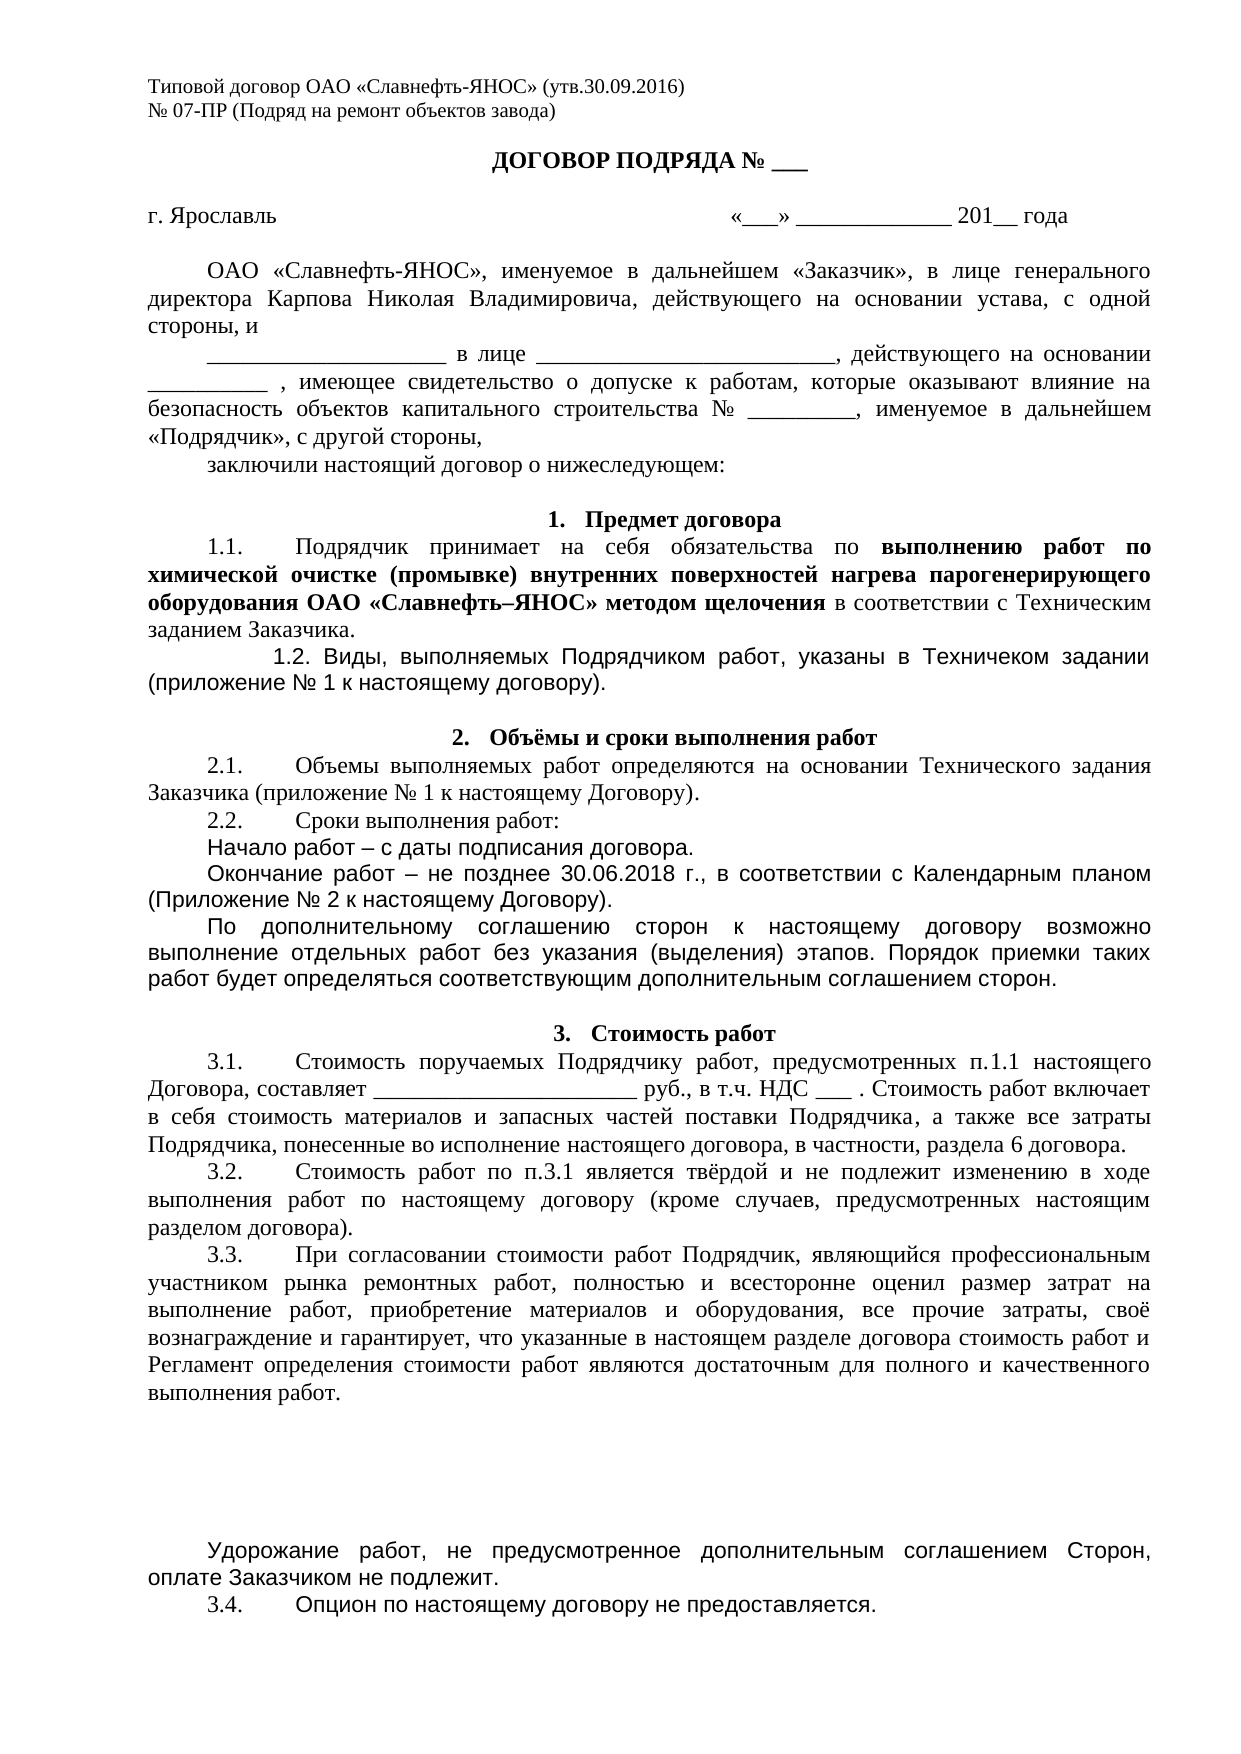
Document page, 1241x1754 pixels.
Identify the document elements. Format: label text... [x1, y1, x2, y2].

list Подрядчик принимает на себя обязательства по [148, 532, 1152, 643]
text ОАО «Славнефть-ЯНОС», именуемое в дальнейшем «Заказчик», в лице генерального директора , действующего на основании устава, с одной стороны, и [148, 256, 1152, 339]
list Сроки выполнения работ: [148, 806, 1152, 833]
text заключили настоящий договор о нижеследующем: [148, 449, 1152, 477]
list Стоимость работ по п.3.1 является твёрдой и не подлежит изменению в ходе выполнения работ по настоящему договору (кроме случаев, предусмотренных настоящим разделом договора). [148, 1157, 1152, 1240]
list Предмет договора [177, 505, 1152, 532]
list Стоимость работ [177, 1019, 1152, 1047]
list Объемы выполняемых работ определяются . [148, 751, 1152, 806]
list При согласовании стоимости работ Подрядчик, являющийся профессиональным участником рынка ремонтных работ, полностью и всесторонне оценил размер затрат на выполнение работ, приобретение материалов и оборудования, все прочие затраты, своё вознаграждение и гарантирует, что указанные в настоящем разделе договора стоимость работ и Регламент определения стоимости работ являются достаточным для полного и качественного выполнения работ. [148, 1240, 1152, 1406]
title ДОГОВОР ПОДРЯДА № [148, 146, 1152, 173]
list , а также все затраты Подрядчика, понесенные во исполнение настоящего договора, в частности, раздела 6 договора. [148, 1047, 1152, 1157]
title г. Ярославль [148, 201, 1152, 229]
text в лице , действующего на основании , именуемое в дальнейшем «Подрядчик», с другой стороны, [148, 339, 1152, 449]
list Объёмы и сроки выполнения работ [177, 723, 1152, 751]
